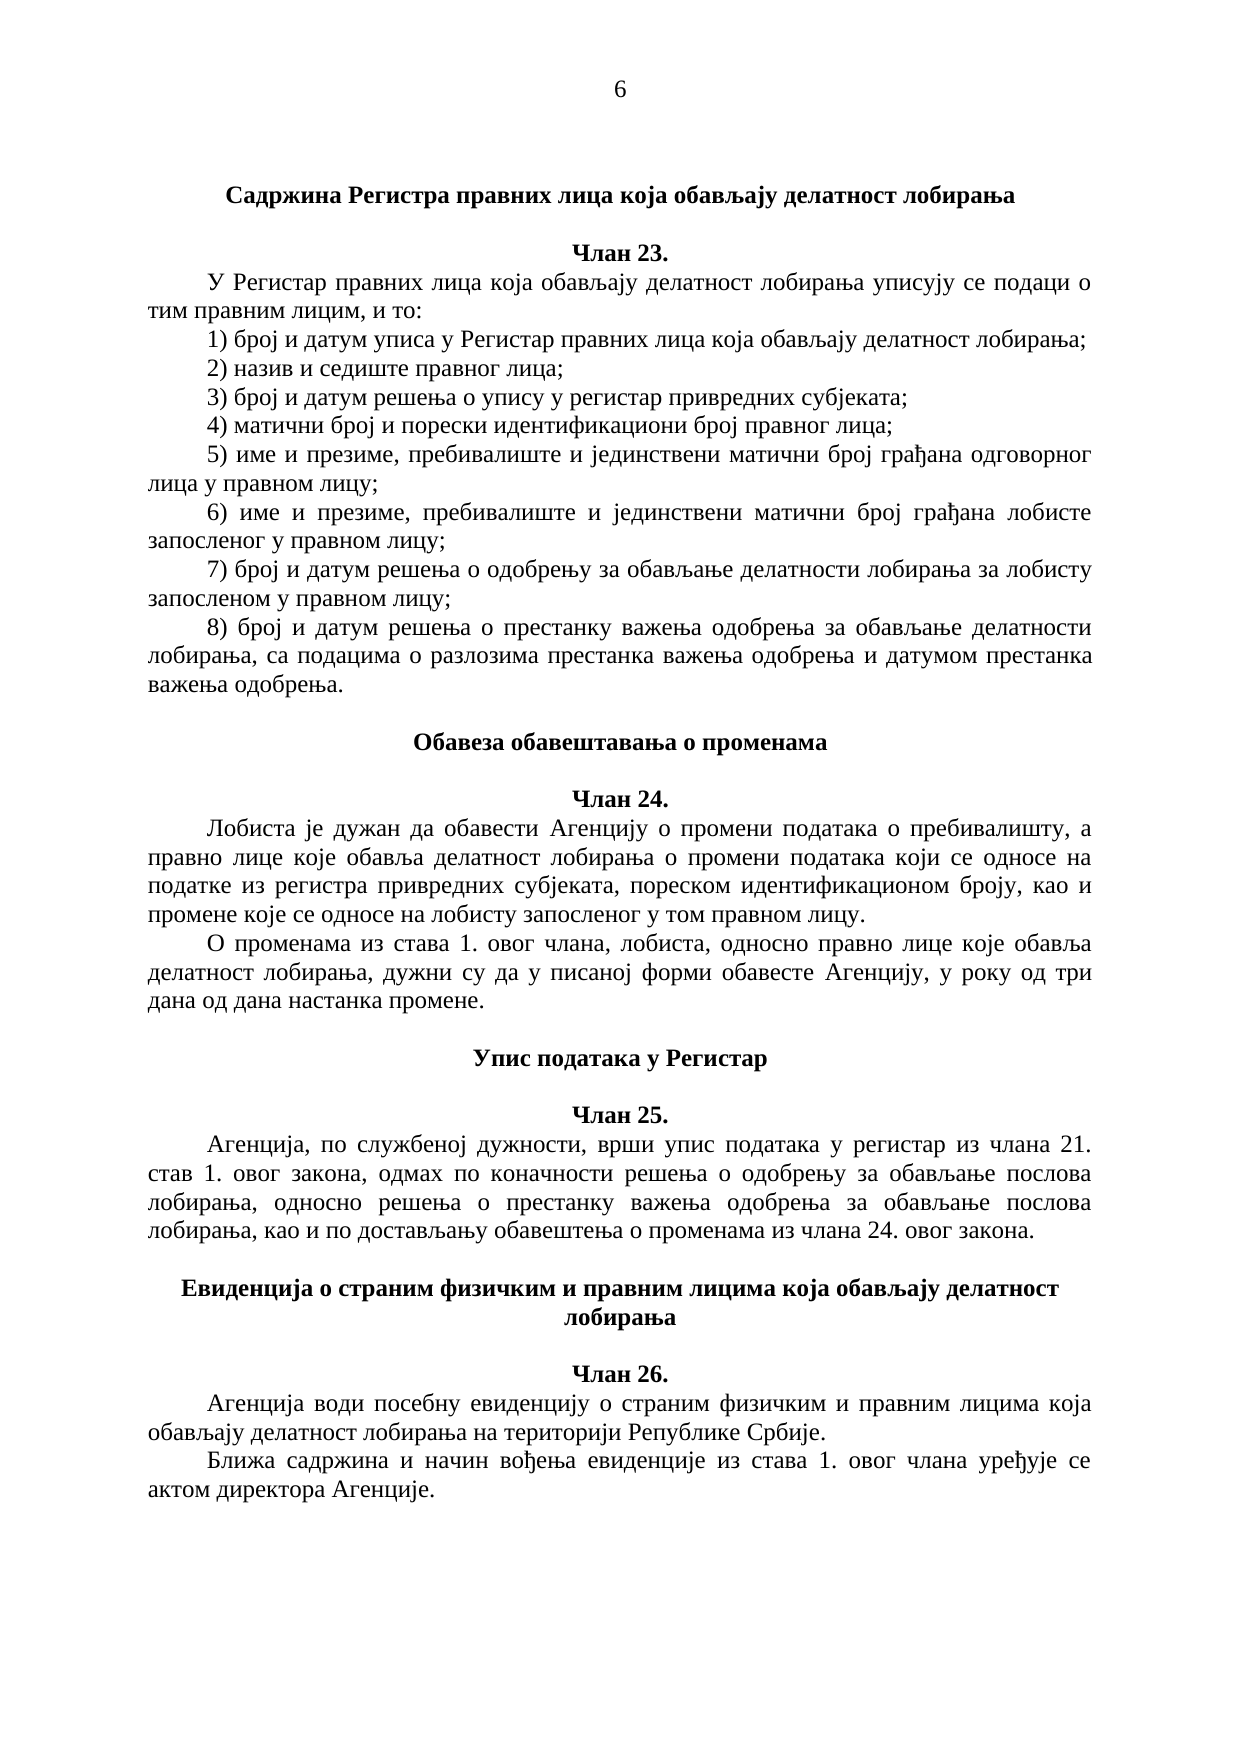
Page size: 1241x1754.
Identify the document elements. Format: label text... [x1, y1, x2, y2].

text 2) назив и седиште правног лица; [148, 353, 1093, 382]
text 6) име и презиме, пребивалиште и јединствени матични број грађана лобисте запосленог у правном лицу; [148, 497, 1093, 554]
text Обавеза обавештавања о променама [148, 727, 1093, 755]
text Ближа садржина и начин вођења евиденције из става 1. овог члана уређује се актом директора Агенције. [148, 1445, 1093, 1503]
text Садржина Регистра правних лица која обављају делатност лобирања [148, 180, 1093, 209]
text Евиденција о страним физичким и правним лицима која обављају делатност лобирања [148, 1273, 1093, 1330]
text У Регистар правних лица која обављају делатност лобирања уписују се подаци о тим правним лицим, и то: [148, 267, 1093, 324]
text Агенција води посебну евиденцију о страним физичким и правним лицима која обављају делатност лобирања на територији Републике Србије. [148, 1388, 1093, 1445]
text Упис података у Регистар [148, 1043, 1093, 1072]
text Члан 26. [148, 1359, 1093, 1388]
text Члан 25. [148, 1100, 1093, 1129]
text 7) број и датум решења о одобрењу за обављање делатности лобирања за лобисту запосленом у правном лицу; [148, 554, 1093, 612]
text 3) број и датум решења о упису у регистар привредних субјеката; [148, 382, 1093, 410]
text Лобиста је дужан да обавести Агенцију о промени података о пребивалишту, а правно лице које обавља делатност лобирања о промени података који се односе на податке из регистра привредних субјеката, пореском идентификационом броју, као и промене које се односе на лобисту запосленог у том правном лицу. [148, 813, 1093, 928]
text Члан 24. [148, 784, 1093, 813]
text Агенција, по службеној дужности, врши упис података у регистар из члана 21. став 1. овог закона, одмах по коначности решења о одобрењу за обављање послова лобирања, односно решења о престанку важења одобрења за обављање послова лобирања, као и по достављању обавештења о променама из члана 24. овог закона. [148, 1129, 1093, 1244]
text О променама из става 1. овог члана, лобиста, односно правно лице које обавља делатност лобирања, дужни су да у писаној форми обавесте Агенцију, у року од три дана од дана настанка промене. [148, 928, 1093, 1014]
text 1) број и датум уписа у Регистар правних лица која обављају делатност лобирања; [148, 324, 1093, 353]
text Члан 23. [148, 238, 1093, 267]
text 4) матични број и порески идентификациони број правног лица; [148, 410, 1093, 439]
text 5) име и презиме, пребивалиште и јединствени матични број грађана одговорног лица у правном лицу; [148, 439, 1093, 497]
text 8) број и датум решења о престанку важења одобрења за обављање делатности лобирања, са подацима о разлозима престанка важења одобрења и датумом престанка важења одобрења. [148, 612, 1093, 698]
